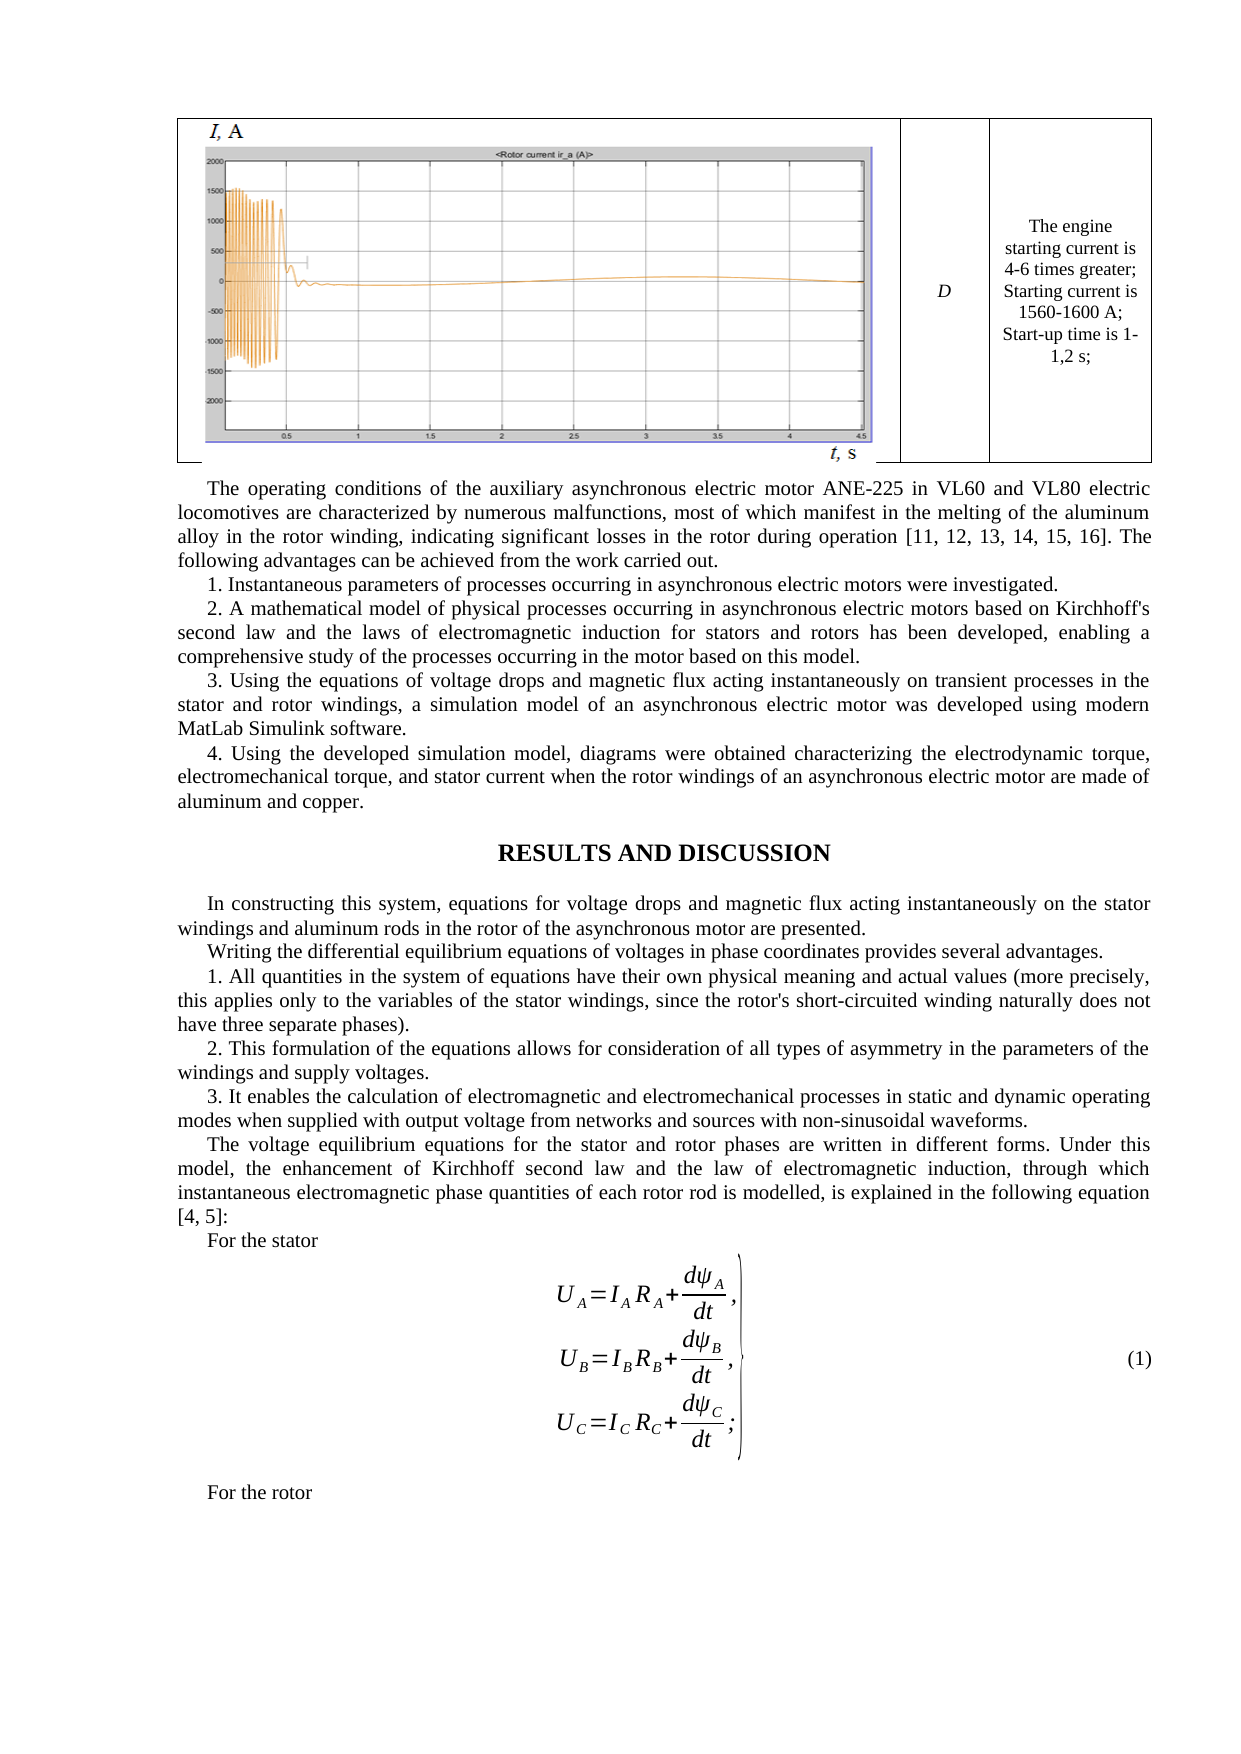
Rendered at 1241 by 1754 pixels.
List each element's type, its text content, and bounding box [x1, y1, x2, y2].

text (1) [177, 1252, 1152, 1462]
text 1. All quantities in the system of equations have their own physical meaning and actual values (more precisely, this applies only to the variables of the stator windings, since the rotor's short-circuited winding naturally does not have three separate phases). [177, 963, 1152, 1036]
text The voltage equilibrium equations for the stator and rotor phases are written in different forms. Under this model, the enhancement of Kirchhoff second law and the law of electromagnetic induction, through which instantaneous electromagnetic phase quantities of each rotor rod is modelled, is explained in the following equation [4, 5]: [177, 1132, 1152, 1228]
text 2. This formulation of the equations allows for consideration of all types of asymmetry in the parameters of the windings and supply voltages. [177, 1036, 1152, 1084]
text 3. It enables the calculation of electromagnetic and electromechanical processes in static and dynamic operating modes when supplied with output voltage from networks and sources with non-sinusoidal waveforms. [177, 1084, 1152, 1132]
table_cell D [901, 119, 989, 462]
table_cell [178, 119, 201, 462]
text 2. A mathematical model of physical processes occurring in asynchronous electric motors based on Kirchhoff's second law and the laws of electromagnetic induction for stators and rotors has been developed, enabling a comprehensive study of the processes occurring in the motor based on this model. [177, 596, 1152, 668]
text For the rotor [177, 1480, 1152, 1504]
table_cell The engine starting current is 4-6 times greater; Starting current is 1560-1600 A; Start-up time is 1-1,2 s; [990, 119, 1151, 462]
text For the stator [177, 1228, 1152, 1252]
table_cell [877, 119, 900, 462]
text The operating conditions of the auxiliary asynchronous electric motor ANE-225 in VL60 and VL80 electric locomotives are characterized by numerous malfunctions, most of which manifest in the melting of the aluminum alloy in the rotor winding, indicating significant losses in the rotor during operation [11, 12, 13, 14, 15, 16]. The following advantages can be achieved from the work carried out. [177, 476, 1152, 572]
text RESULTS AND DISCUSSION [177, 838, 1152, 866]
text 1. Instantaneous parameters of processes occurring in asynchronous electric motors were investigated. [177, 572, 1152, 596]
text 4. Using the developed simulation model, diagrams were obtained characterizing the electrodynamic torque, electromechanical torque, and stator current when the rotor windings of an asynchronous electric motor are made of aluminum and copper. [177, 740, 1152, 813]
text 3. Using the equations of voltage drops and magnetic flux acting instantaneously on transient processes in the stator and rotor windings, a simulation model of an asynchronous electric motor was developed using modern MatLab Simulink software. [177, 668, 1152, 740]
text In constructing this system, equations for voltage drops and magnetic flux acting instantaneously on the stator windings and aluminum rods in the rotor of the asynchronous motor are presented. [177, 891, 1152, 939]
picture [201, 119, 877, 463]
text Writing the differential equilibrium equations of voltages in phase coordinates provides several advantages. [177, 939, 1152, 963]
